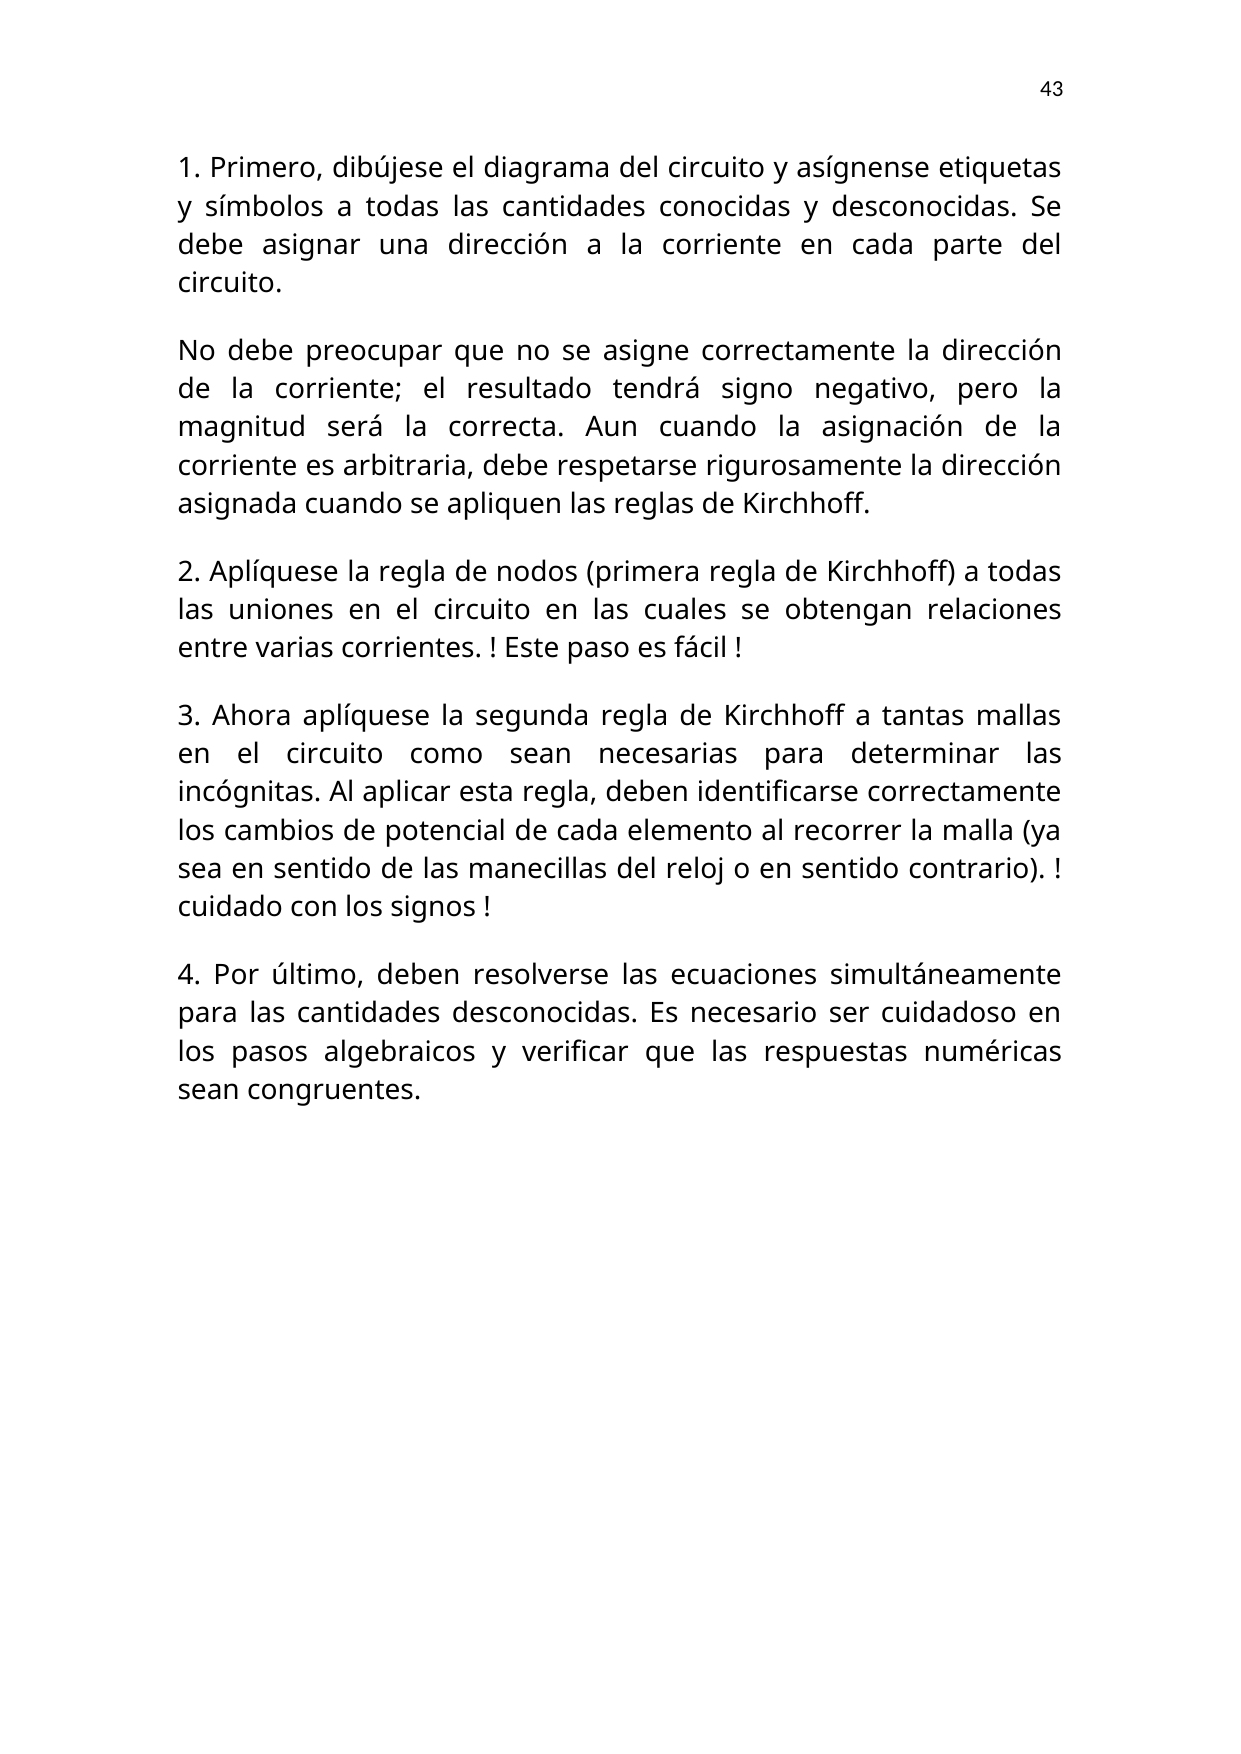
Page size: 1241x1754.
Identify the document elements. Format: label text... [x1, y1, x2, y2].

text No debe preocupar que no se asigne correctamente la dirección de la corriente; el resultado tendrá signo negativo, pero la magnitud será la correcta. Aun cuando la asignación de la corriente es arbitraria, debe respetarse rigurosamente la dirección asignada cuando se apliquen las reglas de Kirchhoff. [177, 330, 1063, 522]
text 1. Primero, dibújese el diagrama del circuito y asígnense etiquetas y símbolos a todas las cantidades conocidas y desconocidas. Se debe asignar una dirección a la corriente en cada parte del circuito. [177, 148, 1063, 301]
text 3. Ahora aplíquese la segunda regla de Kirchhoff a tantas mallas en el circuito como sean necesarias para determinar las incógnitas. Al aplicar esta regla, deben identificarse correctamente los cambios de potencial de cada elemento al recorrer la malla (ya sea en sentido de las manecillas del reloj o en sentido contrario). !cuidado con los signos ! [177, 695, 1063, 925]
text 2. Aplíquese la regla de nodos (primera regla de Kirchhoff) a todas las uniones en el circuito en las cuales se obtengan relaciones entre varias corrientes. ! Este paso es fácil ! [177, 551, 1063, 666]
text 4. Por último, deben resolverse las ecuaciones simultáneamente para las cantidades desconocidas. Es necesario ser cuidadoso en los pasos algebraicos y verificar que las respuestas numéricas sean congruentes. [177, 954, 1063, 1108]
